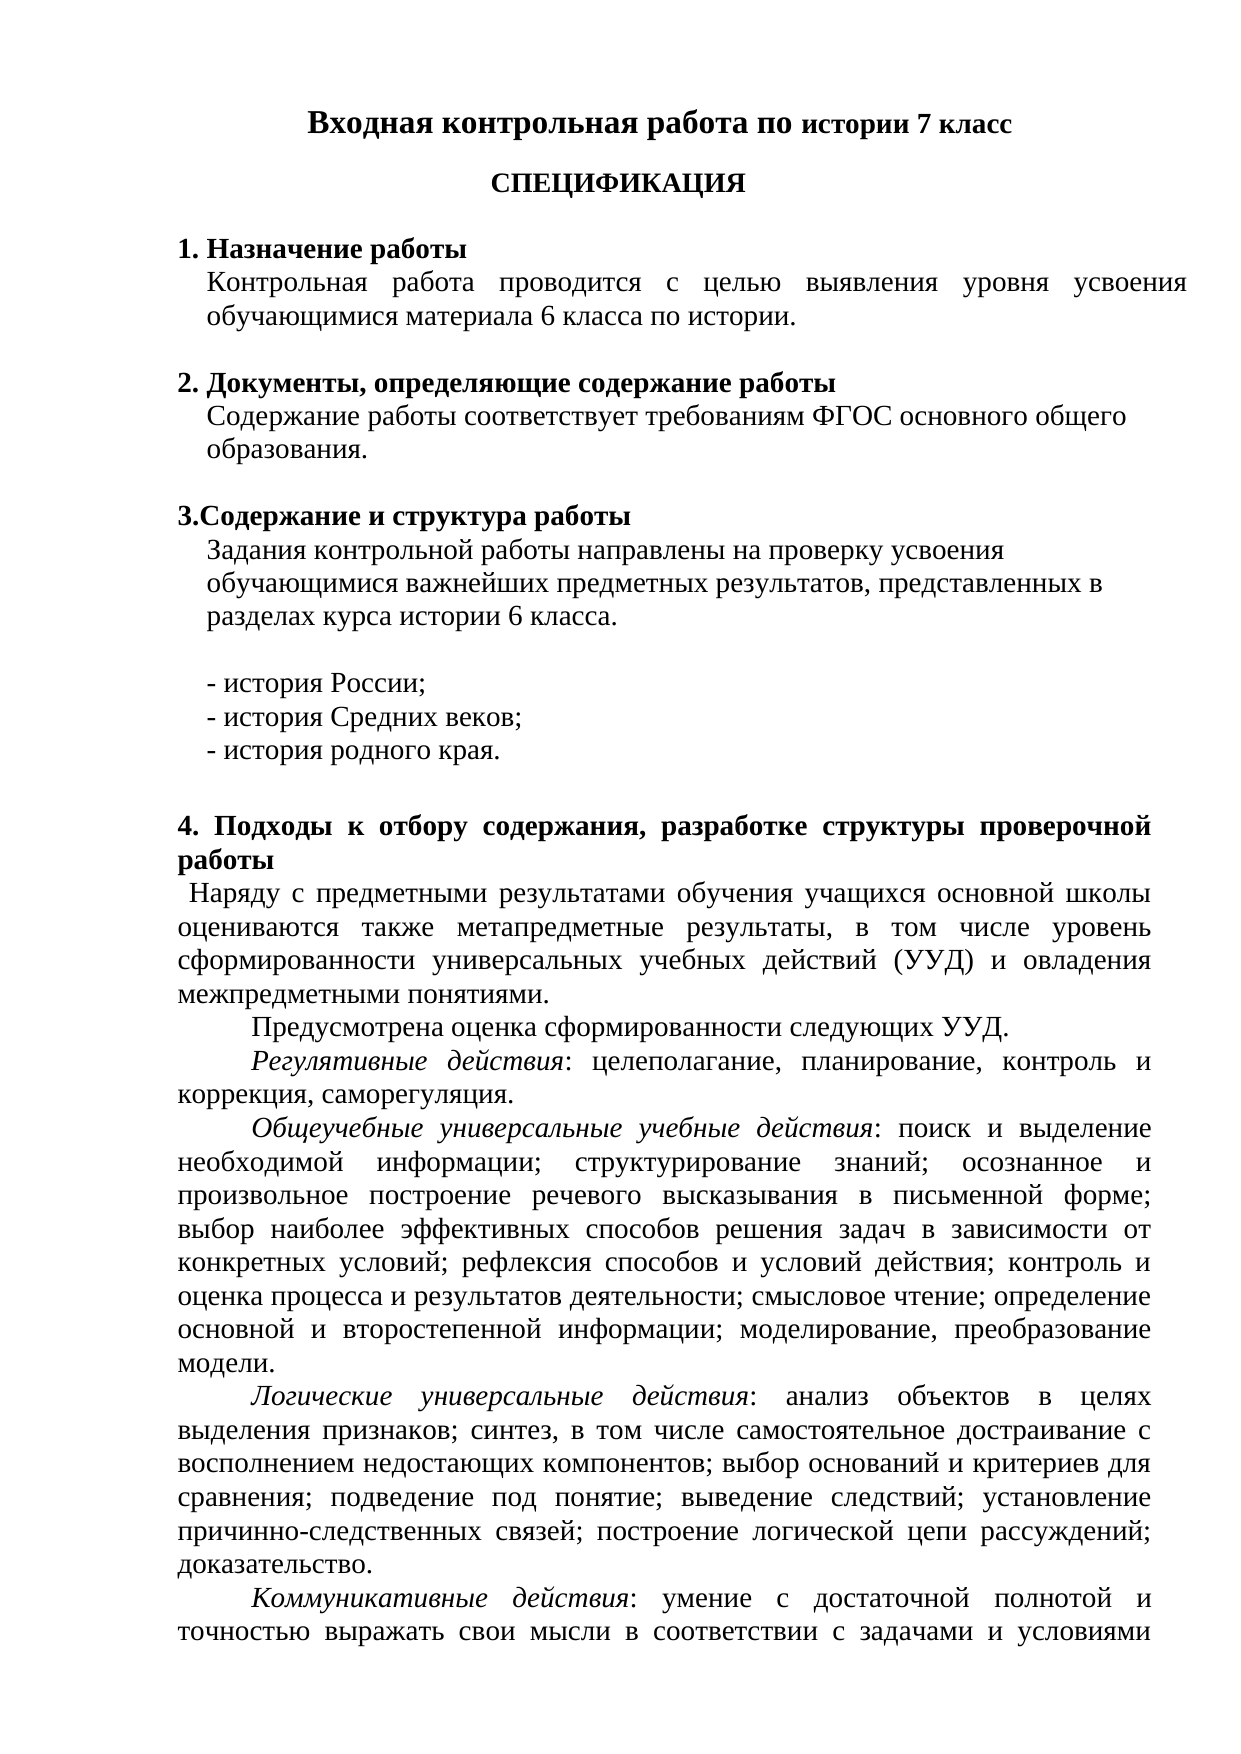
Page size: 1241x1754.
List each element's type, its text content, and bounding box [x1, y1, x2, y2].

text Задания контрольной работы направлены на проверку усвоения обучающимися важнейших предметных результатов, представленных в разделах курса истории 6 класса. [206, 532, 1188, 632]
text - история Средних веков; [206, 699, 1188, 733]
text Наряду с предметными результатами обучения учащихся основной школы оцениваются также метапредметные результаты, в том числе уровень сформированности универсальных учебных действий (УУД) и овладения межпредметными понятиями. [177, 875, 1152, 1009]
text Содержание работы соответствует требованиям ФГОС основного общего образования. [206, 399, 1188, 466]
text 3.Содержание и структура работы [177, 499, 1188, 532]
text Входная контрольная работа по истории 7 класс [48, 102, 1012, 140]
text 4. Подходы к отбору содержания, разработке структуры проверочной работы [177, 808, 1152, 875]
text Регулятивные действия: целеполагание, планирование, контроль и коррекция, саморегуляция. [177, 1043, 1152, 1110]
list Назначение работы [177, 232, 1188, 265]
text - история России; [206, 666, 1188, 699]
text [177, 1580, 1152, 1647]
text Логические универсальные действия: анализ объектов в целях выделения признаков; синтез, в том числе самостоятельное достраивание с восполнением недостающих компонентов; выбор оснований и критериев для сравнения; подведение под понятие; выведение следствий; установление причинно-следственных связей; построение логической цепи рассуждений; доказательство. [177, 1378, 1152, 1580]
text СПЕЦИФИКАЦИЯ [48, 166, 1188, 198]
list Контрольная работа проводится с целью выявления уровня усвоения обучающимися материала 6 класса по истории. [206, 265, 1188, 332]
list Документы, определяющие содержание работы [177, 365, 1188, 399]
text Предусмотрена оценка сформированности следующих УУД. [251, 1009, 1188, 1043]
text - история родного края. [206, 733, 1188, 766]
text Общеучебные универсальные учебные действия: поиск и выделение необходимой информации; структурирование знаний; осознанное и произвольное построение речевого высказывания в письменной форме; выбор наиболее эффективных способов решения задач в зависимости от конкретных условий; рефлексия способов и условий действия; контроль и оценка процесса и результатов деятельности; смысловое чтение; определение основной и второстепенной информации; моделирование, преобразование модели. [177, 1110, 1152, 1378]
